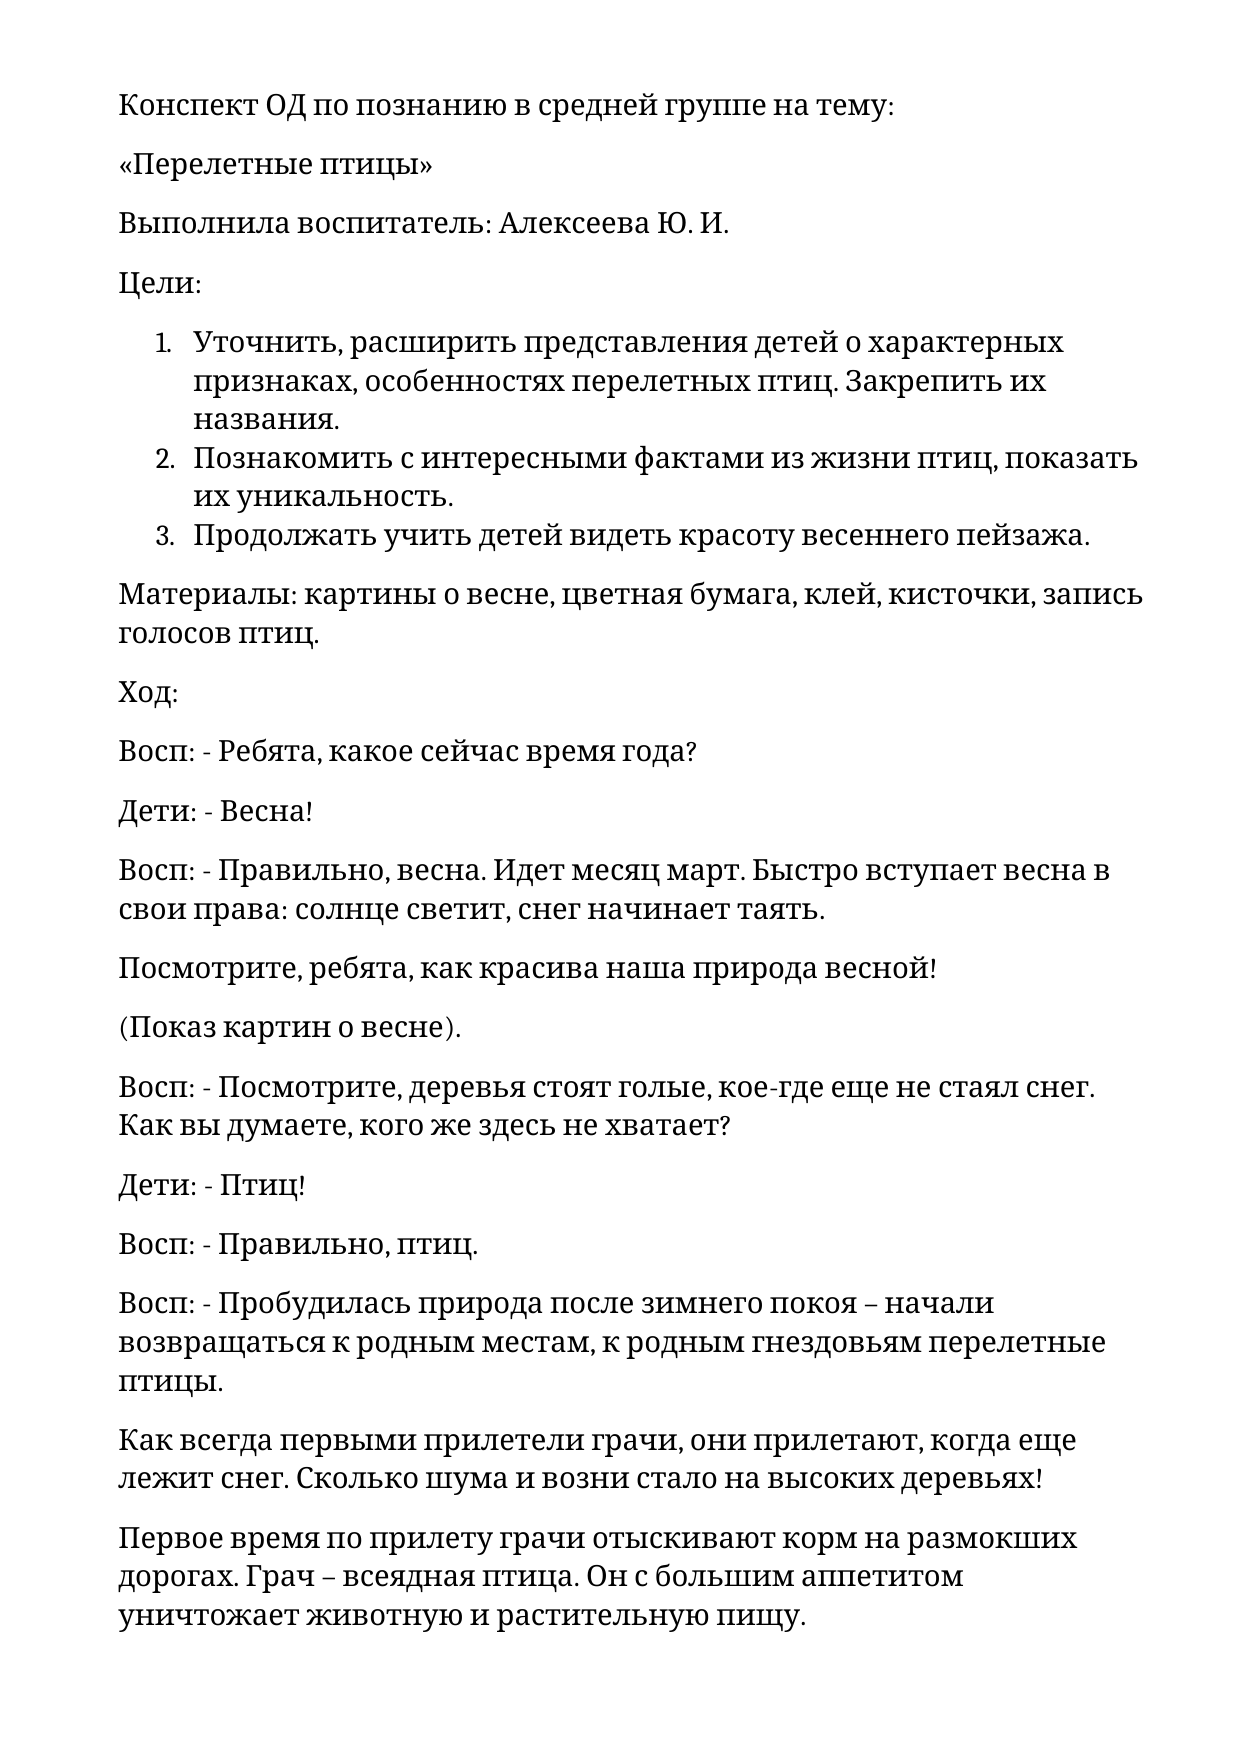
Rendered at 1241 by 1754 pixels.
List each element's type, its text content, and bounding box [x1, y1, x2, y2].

text Дети: - Весна! [118, 795, 1152, 828]
text Восп: - Правильно, птиц. [118, 1228, 1152, 1262]
list Познакомить с интересными фактами из жизни птиц, показать их уникальность. [156, 442, 1152, 514]
text Восп: - Посмотрите, деревья стоят голые, кое-где еще не стаял снег. Как вы думаете, кого же здесь не хватает? [118, 1071, 1152, 1143]
text Посмотрите, ребята, как красива наша природа весной! [118, 952, 1152, 986]
text Конспект ОД по познанию в средней группе на тему: [118, 89, 1152, 122]
text Дети: - Птиц! [118, 1169, 1152, 1202]
text Восп: - Правильно, весна. Идет месяц март. Быстро вступает весна в свои права: солнце светит, снег начинает таять. [118, 854, 1152, 926]
text Ход: [118, 676, 1152, 710]
list Уточнить, расширить представления детей о характерных признаках, особенностях перелетных птиц. Закрепить их названия. [156, 326, 1152, 437]
text Первое время по прилету грачи отыскивают корм на размокших дорогах. Грач – всеядная птица. Он с большим аппетитом уничтожает животную и растительную пищу. [118, 1522, 1152, 1633]
text Материалы: картины о весне, цветная бумага, клей, кисточки, запись голосов птиц. [118, 578, 1152, 650]
text Цели: [118, 267, 1152, 300]
list Продолжать учить детей видеть красоту весеннего пейзажа. [156, 519, 1152, 552]
text Выполнила воспитатель: Алексеева Ю. И. [118, 207, 1152, 241]
text «Перелетные птицы» [118, 148, 1152, 182]
text Как всегда первыми прилетели грачи, они прилетают, когда еще лежит снег. Сколько шума и возни стало на высоких деревьях! [118, 1424, 1152, 1496]
text Восп: - Ребята, какое сейчас время года? [118, 736, 1152, 769]
text Восп: - Пробудилась природа после зимнего покоя – начали возвращаться к родным местам, к родным гнездовьям перелетные птицы. [118, 1288, 1152, 1398]
text (Показ картин о весне). [118, 1012, 1152, 1045]
